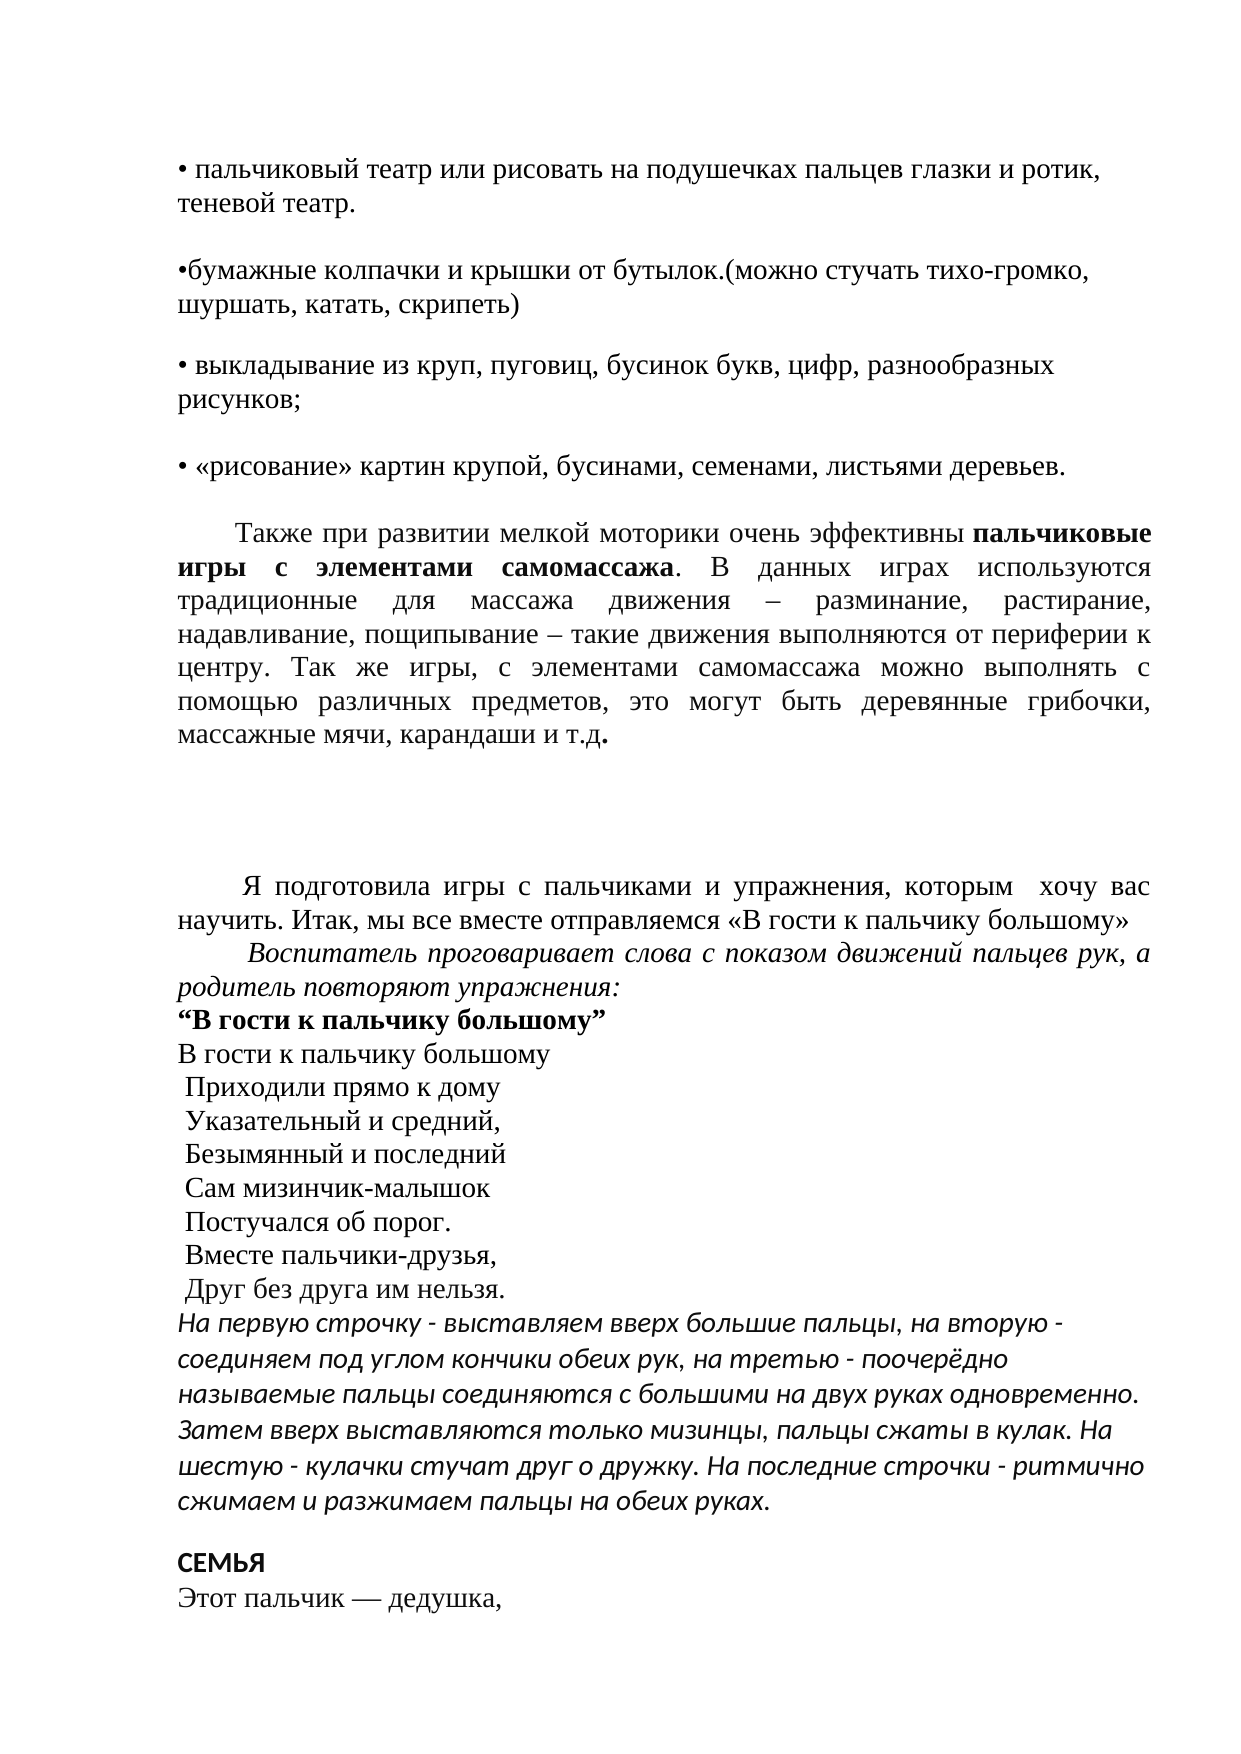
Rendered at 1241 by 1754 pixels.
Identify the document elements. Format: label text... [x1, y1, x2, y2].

text Сам мизинчик-малышок [177, 1170, 1152, 1204]
text • выкладывание из круп, пуговиц, бусинок букв, цифр, разнообразных рисунков; [177, 347, 1152, 414]
text Вместе пальчики-друзья, [177, 1237, 1152, 1271]
text В гости к пальчику большому [177, 1036, 1152, 1069]
text Воспитатель проговаривает слова с показом движений пальцев рук, а родитель повторяют упражнения: [177, 935, 1152, 1002]
text На первую строчку - выставляем вверх большие пальцы, на вторую - соединяем под углом кончики обеих рук, на третью - поочерёдно называемые пальцы соединяются с большими на двух руках одновременно. Затем вверх выставляются только мизинцы, пальцы сжаты в кулак. На шестую - кулачки стучат друг о дружку. На последние строчки - ритмично сжимаем и разжимаем пальцы на обеих руках. [177, 1304, 1152, 1518]
text Также при развитии мелкой моторики очень эффективны пальчиковые игры с элементами самомассажа. В данных играх используются традиционные для массажа движения – разминание, растирание, надавливание, пощипывание – такие движения выполняются от периферии к центру. Так же игры, с элементами самомассажа можно выполнять с помощью различных предметов, это могут быть деревянные грибочки, массажные мячи, карандаши и т.д. [177, 515, 1152, 750]
text “В гости к пальчику большому” [177, 1002, 1152, 1036]
text Указательный и средний, [177, 1103, 1152, 1137]
text Постучался об порог. [177, 1204, 1152, 1237]
text Приходили прямо к дому [177, 1069, 1152, 1103]
text Друг без друга им нельзя. [177, 1271, 1152, 1304]
text Я подготовила игры с пальчиками и упражнения, которым хочу вас научить. Итак, мы все вместе отправляемся «В гости к пальчику большому» [177, 868, 1152, 935]
text Безымянный и последний [177, 1137, 1152, 1170]
text • пальчиковый театр или рисовать на подушечках пальцев глазки и ротик, теневой театр. [177, 118, 1152, 219]
text • «рисование» картин крупой, бусинами, семенами, листьями деревьев. [177, 414, 1152, 482]
text •бумажные колпачки и крышки от бутылок.(можно стучать тихо-громко, шуршать, катать, скрипеть) [177, 252, 1152, 319]
